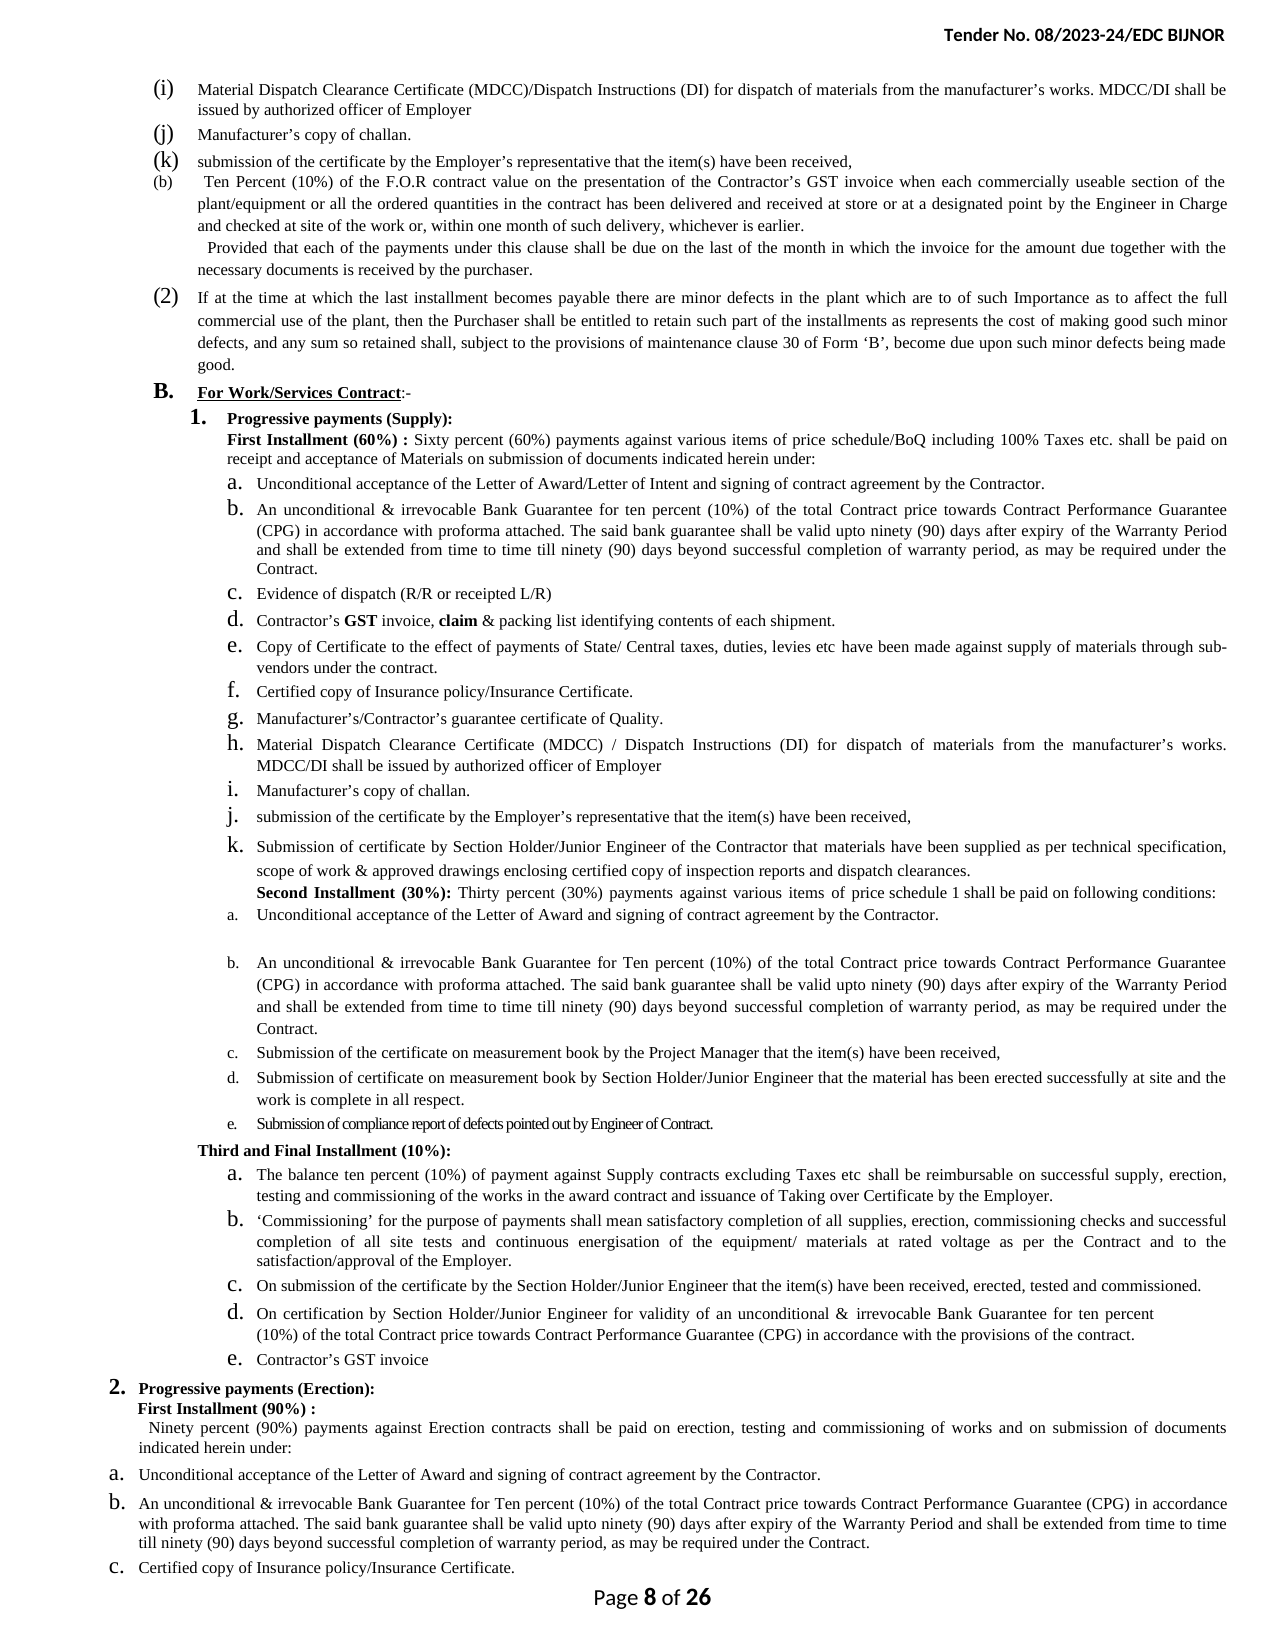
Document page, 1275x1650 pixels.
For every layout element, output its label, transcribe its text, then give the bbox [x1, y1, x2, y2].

list Unconditional acceptance of the Letter of Award and signing of contract agreement by the Contractor. [109, 1459, 1227, 1485]
list For Work/Services Contract:- [153, 377, 1227, 403]
list Manufacturer’s/Contractor’s guarantee certificate of Quality. [227, 703, 1227, 729]
list First Installment (90%) : [109, 1399, 1227, 1418]
list Certified copy of Insurance policy/Insurance Certificate. [227, 677, 1227, 703]
list Second Installment (30%): Thirty percent (30%) payments against various items of price schedule 1 shall be paid on following conditions: [227, 882, 1227, 902]
list Ninety percent (90%) payments against Erection contracts shall be paid on erection, testing and commissioning of works and on submission of documents indicated herein under: [109, 1418, 1227, 1457]
list Progressive payments (Supply): [189, 403, 1227, 430]
subtitle Submission of compliance report of defects pointed out by Engineer of Contract. [227, 1114, 1227, 1133]
list submission of the certificate by the Employer’s representative that the item(s) have been received, [153, 146, 1227, 172]
list Contractor’s GST invoice [227, 1344, 1155, 1370]
list Unconditional acceptance of the Letter of Award and signing of contract agreement by the Contractor. [227, 904, 1227, 924]
list The balance ten percent (10%) of payment against Supply contracts excluding Taxes etc shall be reimbursable on successful supply, erection, testing and commissioning of the works in the award contract and issuance of Taking over Certificate by the Employer. [227, 1159, 1227, 1205]
list On certification by Section Holder/Junior Engineer for validity of an unconditional & irrevocable Bank Guarantee for ten percent (10%) of the total Contract price towards Contract Performance Guarantee (CPG) in accordance with the provisions of the contract. [227, 1298, 1155, 1344]
list Unconditional acceptance of the Letter of Award/Letter of Intent and signing of contract agreement by the Contractor. [227, 468, 1227, 494]
list First Installment (60%) : Sixty percent (60%) payments against various items of price schedule/BoQ including 100% Taxes etc. shall be paid on receipt and acceptance of Materials on submission of documents indicated herein under: [184, 430, 1227, 468]
list Submission of the certificate on measurement book by the Project Manager that the item(s) have been received, [227, 1043, 1227, 1062]
list An unconditional & irrevocable Bank Guarantee for Ten percent (10%) of the total Contract price towards Contract Performance Guarantee (CPG) in accordance with proforma attached. The said bank guarantee shall be valid upto ninety (90) days after expiry of the Warranty Period and shall be extended from time to time till ninety (90) days beyond successful completion of warranty period, as may be required under the Contract. [227, 953, 1227, 1038]
text (b) Ten Percent (10%) of the F.O.R contract value on the presentation of the Contractor’s GST invoice when each commercially useable section of the plant/equipment or all the ordered quantities in the contract has been delivered and received at store or at a designated point by the Engineer in Charge and checked at site of the work or, within one month of such delivery, whichever is earlier. [153, 172, 1227, 235]
list Material Dispatch Clearance Certificate (MDCC)/Dispatch Instructions (DI) for dispatch of materials from the manufacturer’s works. MDCC/DI shall be issued by authorized officer of Employer [153, 74, 1227, 119]
list An unconditional & irrevocable Bank Guarantee for Ten percent (10%) of the total Contract price towards Contract Performance Guarantee (CPG) in accordance with proforma attached. The said bank guarantee shall be valid upto ninety (90) days after expiry of the Warranty Period and shall be extended from time to time till ninety (90) days beyond successful completion of warranty period, as may be required under the Contract. [109, 1488, 1227, 1552]
list Material Dispatch Clearance Certificate (MDCC) / Dispatch Instructions (DI) for dispatch of materials from the manufacturer’s works. MDCC/DI shall be issued by authorized officer of Employer [227, 729, 1227, 775]
list Copy of Certificate to the effect of payments of State/ Central taxes, duties, levies etc have been made against supply of materials through sub-vendors under the contract. [227, 631, 1227, 677]
list On submission of the certificate by the Section Holder/Junior Engineer that the item(s) have been received, erected, tested and commissioned. [227, 1270, 1227, 1296]
list Manufacturer’s copy of challan. [227, 775, 1227, 801]
text Provided that each of the payments under this clause shall be due on the last of the month in which the invoice for the amount due together with the necessary documents is received by the purchaser. [153, 238, 1227, 279]
list An unconditional & irrevocable Bank Guarantee for ten percent (10%) of the total Contract price towards Contract Performance Guarantee (CPG) in accordance with proforma attached. The said bank guarantee shall be valid upto ninety (90) days after expiry of the Warranty Period and shall be extended from time to time till ninety (90) days beyond successful completion of warranty period, as may be required under the Contract. [227, 494, 1227, 578]
list Submission of certificate on measurement book by Section Holder/Junior Engineer that the material has been erected successfully at site and the work is complete in all respect. [227, 1067, 1227, 1109]
list Third and Final Installment (10%): [152, 1140, 1225, 1159]
list submission of the certificate by the Employer’s representative that the item(s) have been received, [227, 801, 1227, 827]
list If at the time at which the last installment becomes payable there are minor defects in the plant which are to of such Importance as to affect the full commercial use of the plant, then the Purchaser shall be entitled to retain such part of the installments as represents the cost of making good such minor defects, and any sum so retained shall, subject to the provisions of maintenance clause 30 of Form ‘B’, become due upon such minor defects being made good. [153, 282, 1227, 374]
list Progressive payments (Erection): [109, 1373, 1227, 1399]
list Contractor’s GST invoice, claim & packing list identifying contents of each shipment. [227, 605, 1227, 631]
list Submission of certificate by Section Holder/Junior Engineer of the Contractor that materials have been supplied as per technical specification, scope of work & approved drawings enclosing certified copy of inspection reports and dispatch clearances. [227, 831, 1227, 880]
list Certified copy of Insurance policy/Insurance Certificate. [109, 1552, 1227, 1579]
list Evidence of dispatch (R/R or receipted L/R) [227, 578, 1227, 605]
list Manufacturer’s copy of challan. [153, 119, 1227, 146]
